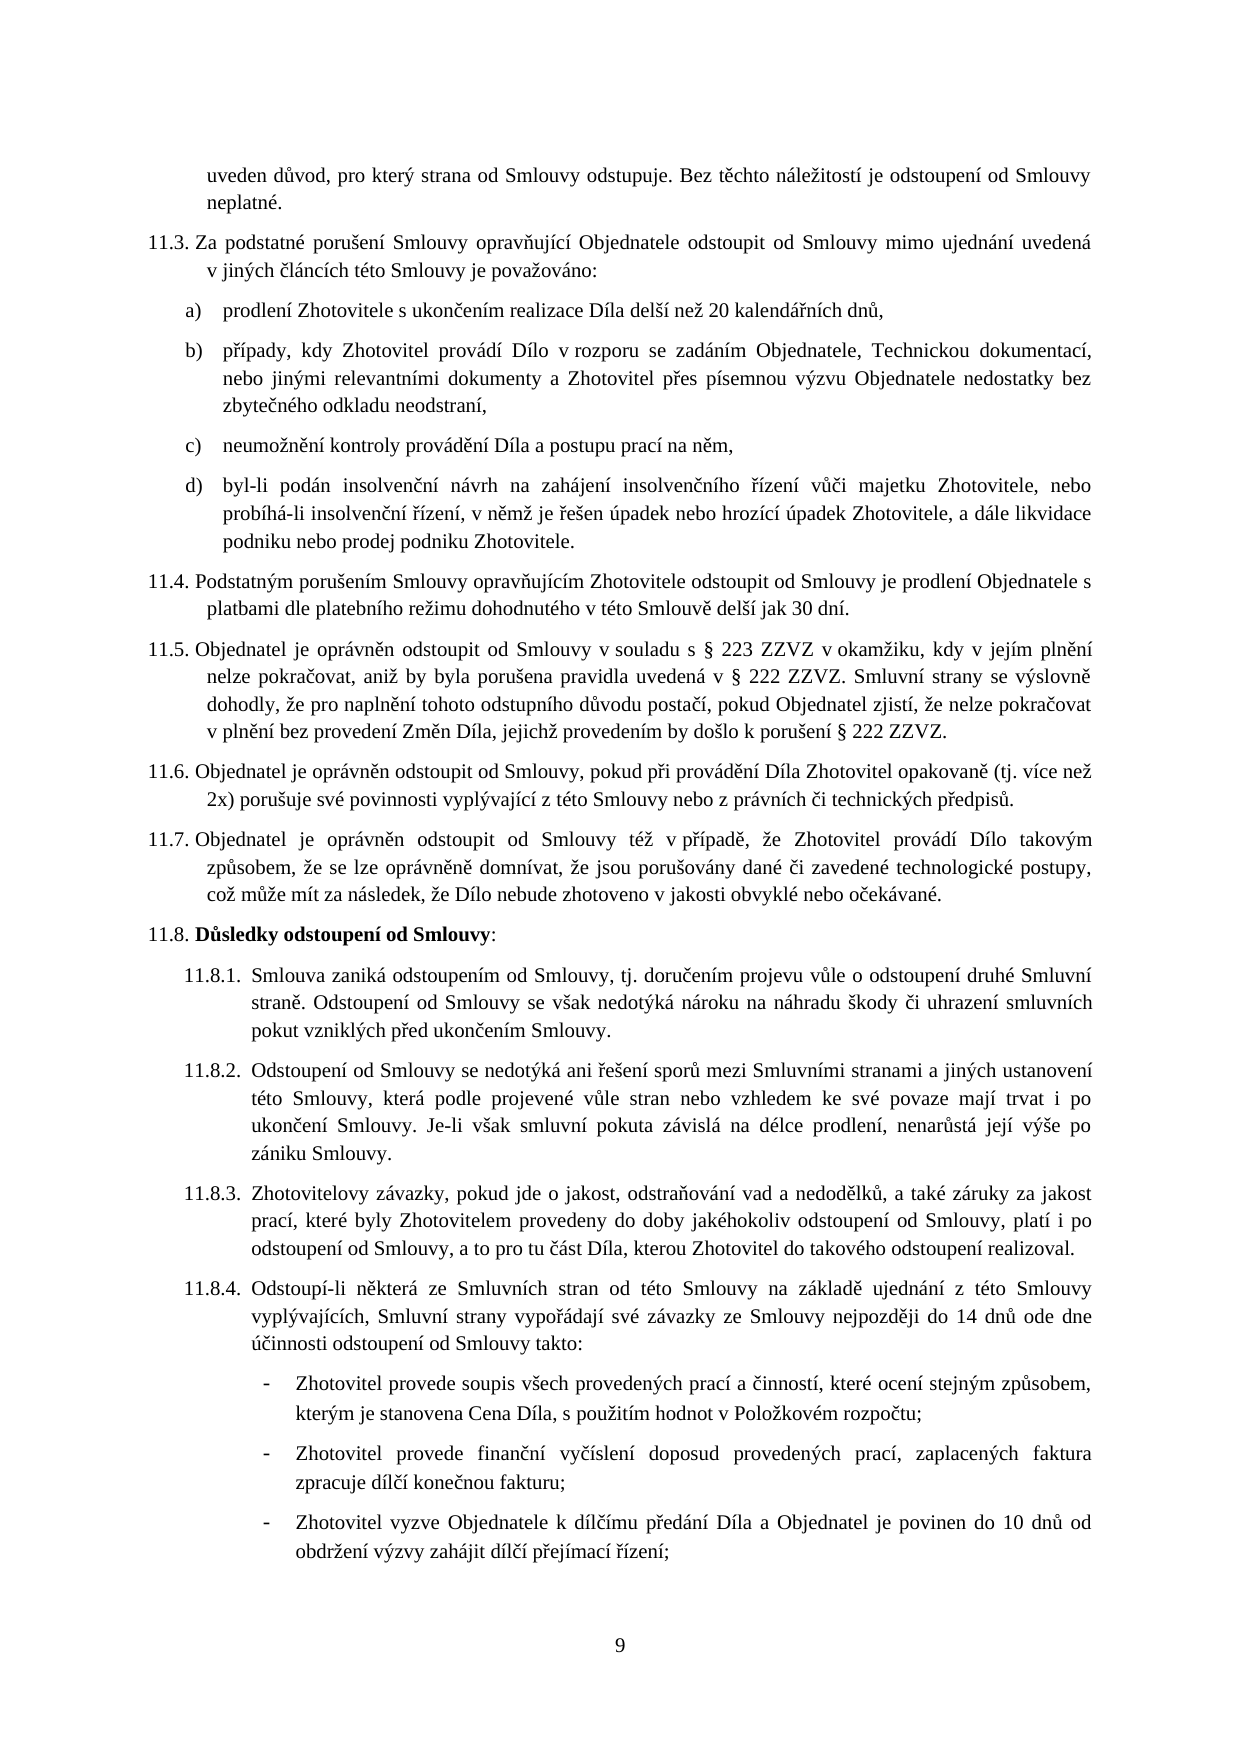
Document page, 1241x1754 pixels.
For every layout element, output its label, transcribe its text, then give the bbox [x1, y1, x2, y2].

list neumožnění kontroly provádění Díla a postupu prací na něm, [185, 433, 1093, 457]
list Zhotovitel provede finanční vyčíslení doposud provedených prací, zaplacených faktura zpracuje dílčí konečnou fakturu; [260, 1441, 1093, 1494]
list případy, kdy Zhotovitel provádí Dílo v rozporu se zadáním Objednatele, Technickou dokumentací, nebo jinými relevantními dokumenty a Zhotovitel přes písemnou výzvu Objednatele nedostatky bez zbytečného odkladu neodstraní, [185, 338, 1093, 417]
list Zhotovitel vyzve Objednatele k dílčímu předání Díla a Objednatel je povinen do 10 dnů od obdržení výzvy zahájit dílčí přejímací řízení; [260, 1510, 1093, 1563]
list Smlouva zaniká odstoupením od Smlouvy, tj. doručením projevu vůle o odstoupení druhé Smluvní straně. Odstoupení od Smlouvy se však nedotýká nároku na náhradu škody či uhrazení smluvních pokut vzniklých před ukončením Smlouvy. [184, 962, 1093, 1042]
list Podstatným porušením Smlouvy opravňujícím Zhotovitele odstoupit od Smlouvy je prodlení Objednatele s platbami dle platebního režimu dohodnutého v této Smlouvě delší jak 30 dní. [148, 569, 1093, 620]
list Objednatel je oprávněn odstoupit od Smlouvy, pokud při provádění Díla Zhotovitel opakovaně (tj. více než 2x) porušuje své povinnosti vyplývající z této Smlouvy nebo z právních či technických předpisů. [148, 759, 1093, 811]
list Odstoupení od Smlouvy se nedotýká ani řešení sporů mezi Smluvními stranami a jiných ustanovení této Smlouvy, která podle projevené vůle stran nebo vzhledem ke své povaze mají trvat i po ukončení Smlouvy. Je-li však smluvní pokuta závislá na délce prodlení, nenarůstá její výše po zániku Smlouvy. [184, 1058, 1093, 1165]
list Zhotovitel provede soupis všech provedených prací a činností, které ocení stejným způsobem, kterým je stanovena Cena Díla, s použitím hodnot v Položkovém rozpočtu; [260, 1371, 1093, 1425]
list prodlení Zhotovitele s ukončením realizace Díla delší než 20 kalendářních dnů, [185, 298, 1093, 322]
list Odstoupí-li některá ze Smluvních stran od této Smlouvy na základě ujednání z této Smlouvy vyplývajících, Smluvní strany vypořádají své závazky ze Smlouvy nejpozději do 14 dnů ode dne účinnosti odstoupení od Smlouvy takto: [184, 1276, 1093, 1355]
list byl-li podán insolvenční návrh na zahájení insolvenčního řízení vůči majetku Zhotovitele, nebo probíhá-li insolvenční řízení, v němž je řešen úpadek nebo hrozící úpadek Zhotovitele, a dále likvidace podniku nebo prodej podniku Zhotovitele. [185, 473, 1093, 553]
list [148, 162, 1093, 214]
list Důsledky odstoupení od Smlouvy: [148, 922, 1093, 946]
list Objednatel je oprávněn odstoupit od Smlouvy též v případě, že Zhotovitel provádí Dílo takovým způsobem, že se lze oprávněně domnívat, že jsou porušovány dané či zavedené technologické postupy, což může mít za následek, že Dílo nebude zhotoveno v jakosti obvyklé nebo očekávané. [148, 827, 1093, 906]
list Za podstatné porušení Smlouvy opravňující Objednatele odstoupit od Smlouvy mimo ujednání uvedená v jiných článcích této Smlouvy je považováno: [148, 230, 1093, 282]
list Objednatel je oprávněn odstoupit od Smlouvy v souladu s § 223 ZZVZ v okamžiku, kdy v jejím plnění nelze pokračovat, aniž by byla porušena pravidla uvedená v § 222 ZZVZ. Smluvní strany se výslovně dohodly, že pro naplnění tohoto odstupního důvodu postačí, pokud Objednatel zjistí, že nelze pokračovat v plnění bez provedení Změn Díla, jejichž provedením by došlo k porušení § 222 ZZVZ. [148, 636, 1093, 743]
list Zhotovitelovy závazky, pokud jde o jakost, odstraňování vad a nedodělků, a také záruky za jakost prací, které byly Zhotovitelem provedeny do doby jakéhokoliv odstoupení od Smlouvy, platí i po odstoupení od Smlouvy, a to pro tu část Díla, kterou Zhotovitel do takového odstoupení realizoval. [184, 1181, 1093, 1260]
